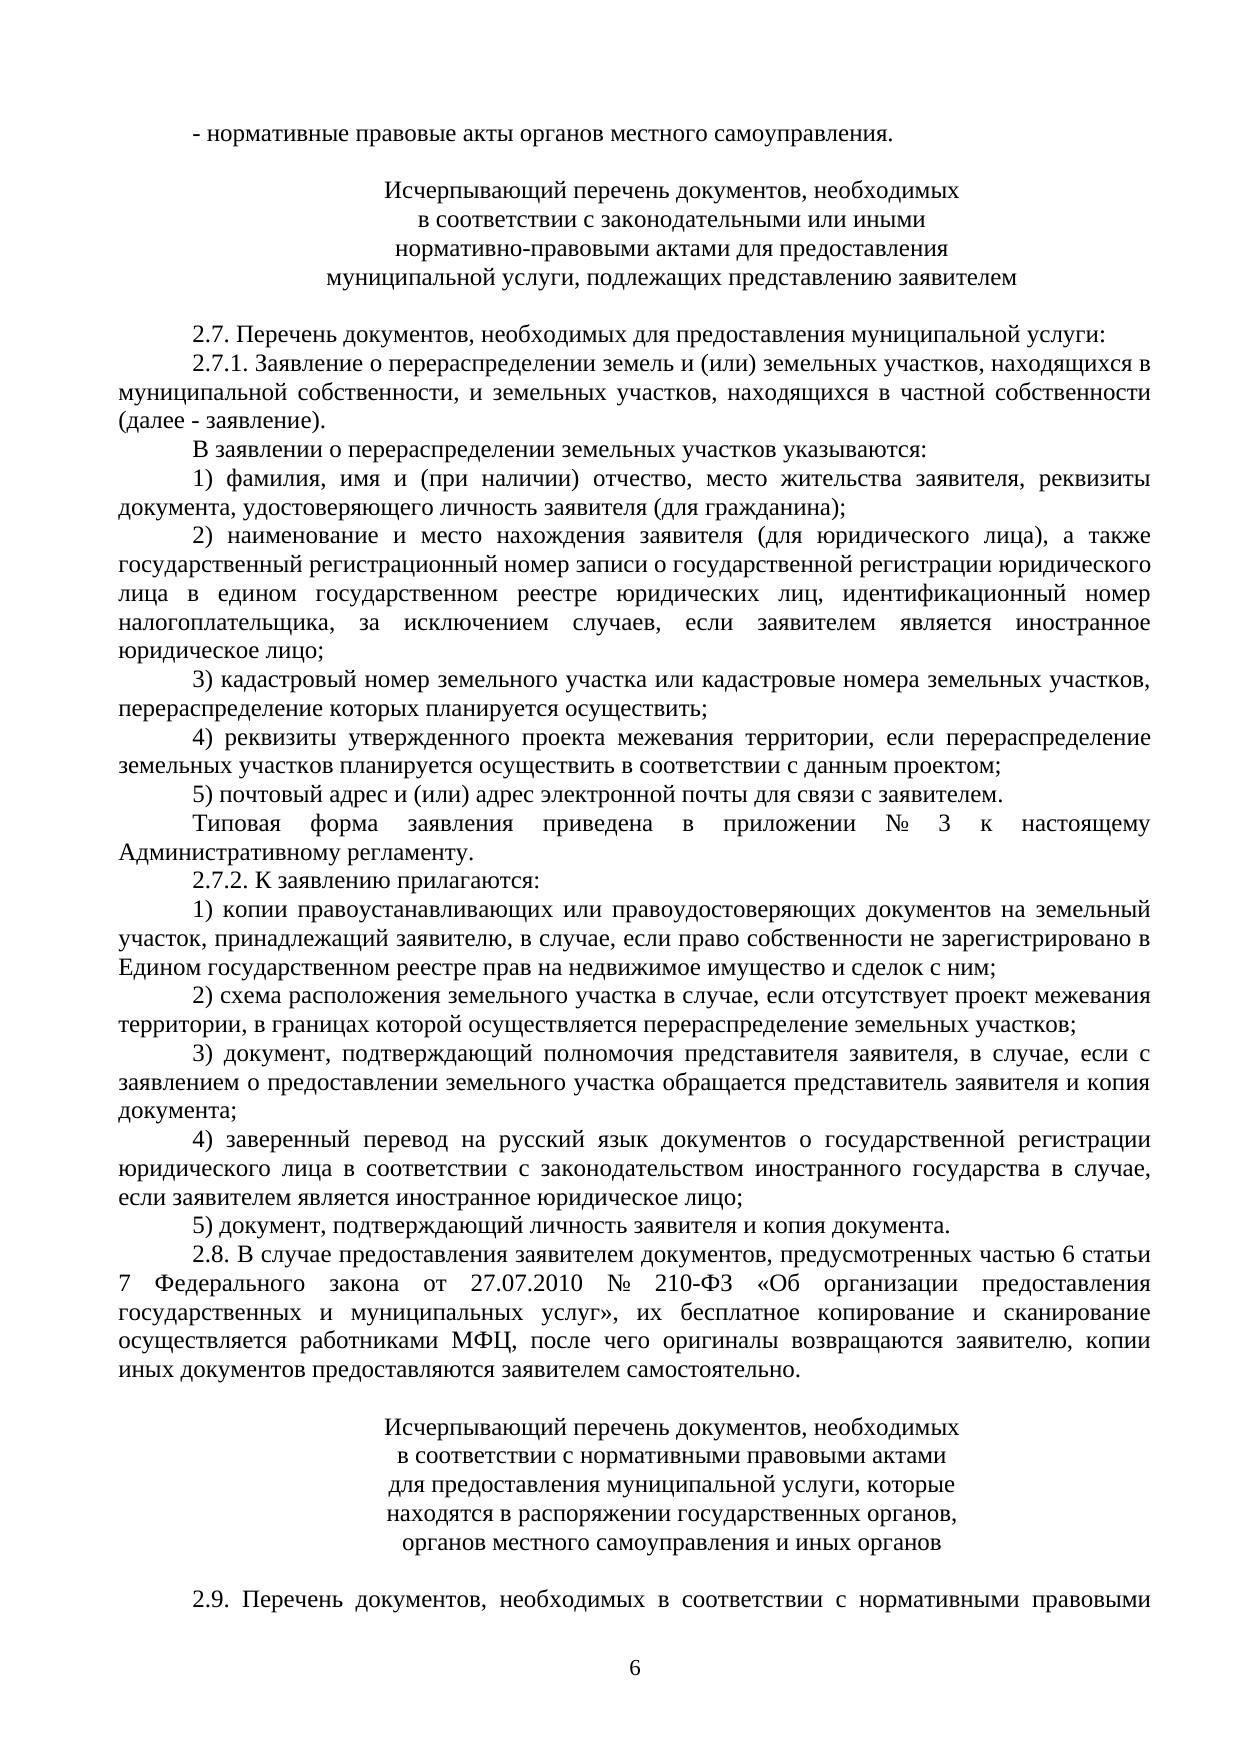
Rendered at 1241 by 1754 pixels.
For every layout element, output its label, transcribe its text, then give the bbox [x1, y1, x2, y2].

text органов местного самоуправления и иных органов [118, 1527, 1152, 1556]
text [118, 1584, 1152, 1613]
text 5) почтовый адрес и (или) адрес электронной почты для связи с заявителем. [118, 779, 1152, 808]
text 3) документ, подтверждающий полномочия представителя заявителя, в случае, если с заявлением о предоставлении земельного участка обращается представитель заявителя и копия документа; [118, 1038, 1152, 1124]
text нормативно-правовыми актами для предоставления [118, 233, 1152, 262]
text 4) заверенный перевод на русский язык документов о государственной регистрации юридического лица в соответствии с законодательством иностранного государства в случае, если заявителем является иностранное юридическое лицо; [118, 1124, 1152, 1211]
text 1) копии правоустанавливающих или правоудостоверяющих документов на земельный участок, принадлежащий заявителю, в случае, если право собственности не зарегистрировано в Едином государственном реестре прав на недвижимое имущество и сделок с ним; [118, 894, 1152, 981]
text 2.7.1. Заявление о перераспределении земель и (или) земельных участков, находящихся в муниципальной собственности, и земельных участков, находящихся в частной собственности (далее - заявление). [118, 348, 1152, 434]
text Типовая форма заявления приведена в приложении № 3 к настоящему Административному регламенту. [118, 808, 1152, 866]
text 2.8. В случае предоставления заявителем документов, предусмотренных частью 6 статьи 7 Федерального закона от 27.07.2010 № 210-ФЗ «Об организации предоставления государственных и муниципальных услуг», их бесплатное копирование и сканирование осуществляется работниками МФЦ, после чего оригиналы возвращаются заявителю, копии иных документов предоставляются заявителем самостоятельно. [118, 1239, 1152, 1383]
text находятся в распоряжении государственных органов, [118, 1498, 1152, 1527]
text 2.7.2. К заявлению прилагаются: [118, 866, 1152, 894]
text Исчерпывающий перечень документов, необходимых [118, 1412, 1152, 1441]
text 5) документ, подтверждающий личность заявителя и копия документа. [118, 1211, 1152, 1239]
text 4) реквизиты утвержденного проекта межевания территории, если перераспределение земельных участков планируется осуществить в соответствии с данным проектом; [118, 722, 1152, 779]
text - нормативные правовые акты органов местного самоуправления. [118, 118, 1152, 147]
text муниципальной услуги, подлежащих представлению заявителем [118, 262, 1152, 291]
text Исчерпывающий перечень документов, необходимых [118, 176, 1152, 204]
text 3) кадастровый номер земельного участка или кадастровые номера земельных участков, перераспределение которых планируется осуществить; [118, 664, 1152, 722]
text 2) схема расположения земельного участка в случае, если отсутствует проект межевания территории, в границах которой осуществляется перераспределение земельных участков; [118, 981, 1152, 1038]
text 2.7. Перечень документов, необходимых для предоставления муниципальной услуги: [118, 319, 1152, 348]
text в соответствии с нормативными правовыми актами [118, 1441, 1152, 1469]
text В заявлении о перераспределении земельных участков указываются: [118, 434, 1152, 463]
text 2) наименование и место нахождения заявителя (для юридического лица), а также государственный регистрационный номер записи о государственной регистрации юридического лица в едином государственном реестре юридических лиц, идентификационный номер налогоплательщика, за исключением случаев, если заявителем является иностранное юридическое лицо; [118, 521, 1152, 664]
text для предоставления муниципальной услуги, которые [118, 1469, 1152, 1498]
text 1) фамилия, имя и (при наличии) отчество, место жительства заявителя, реквизиты документа, удостоверяющего личность заявителя (для гражданина); [118, 463, 1152, 521]
text в соответствии с законодательными или иными [118, 204, 1152, 233]
